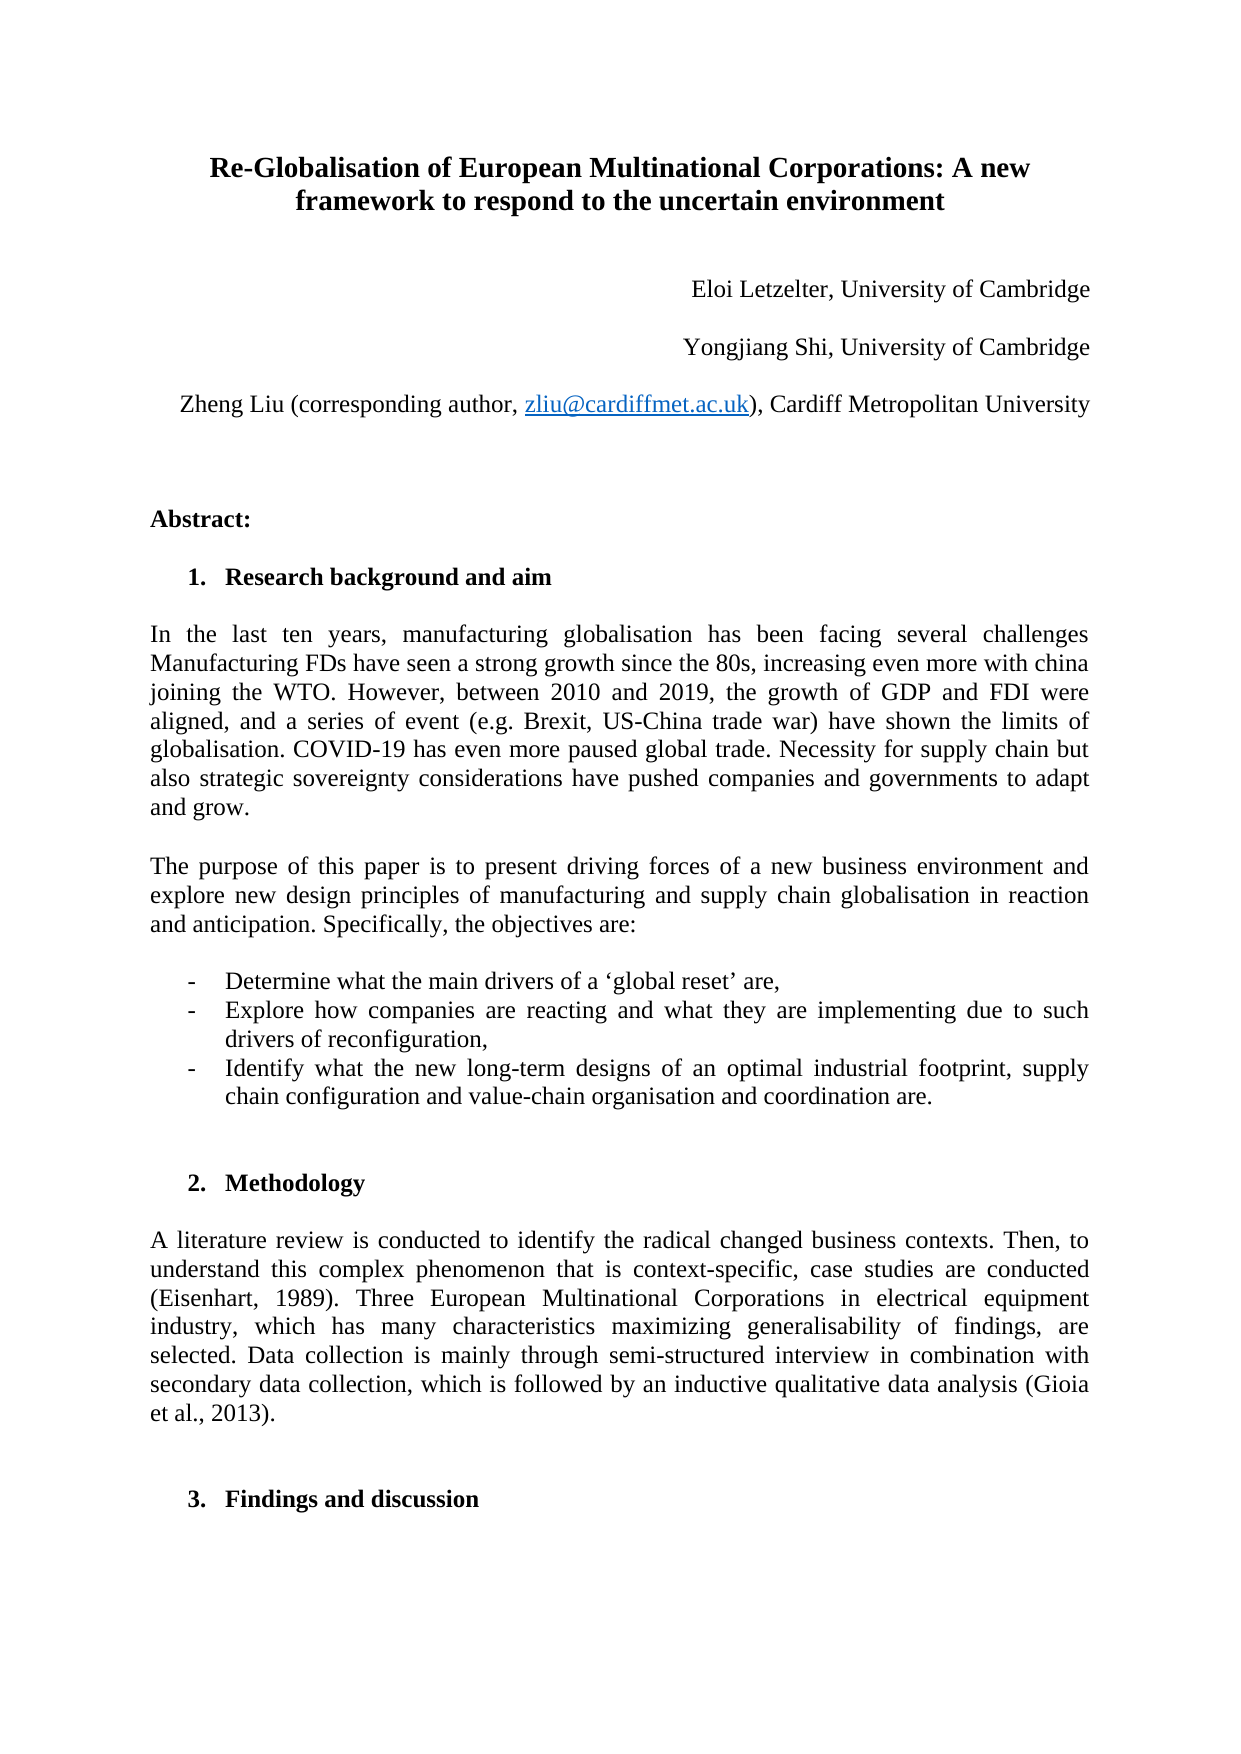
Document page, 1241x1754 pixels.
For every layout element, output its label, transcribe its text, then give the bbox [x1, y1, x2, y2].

text Zheng Liu (corresponding author, zliu@cardiffmet.ac.uk), Cardiff Metropolitan University [150, 389, 1090, 418]
text In the last ten years, manufacturing globalisation has been facing several challenges Manufacturing FDs have seen a strong growth since the 80s, increasing even more with china joining the WTO. However, between 2010 and 2019, the growth of GDP and FDI were aligned, and a series of event (e.g. Brexit, US-China trade war) have shown the limits of globalisation. COVID-19 has even more paused global trade. Necessity for supply chain but also strategic sovereignty considerations have pushed companies and governments to adapt and grow. [150, 619, 1090, 821]
text A literature review is conducted to identify the radical changed business contexts. Then, to understand this complex phenomenon that is context-specific, case studies are conducted (Eisenhart, 1989). Three European Multinational Corporations in electrical equipment industry, which has many characteristics maximizing generalisability of findings, are selected. Data collection is mainly through semi-structured interview in combination with secondary data collection, which is followed by an inductive qualitative data analysis (Gioia et al., 2013). [150, 1225, 1090, 1426]
text Eloi Letzelter, University of Cambridge [150, 274, 1090, 303]
list Determine what the main drivers of a ‘global reset’ are, [187, 966, 1090, 995]
list Findings and discussion [187, 1484, 1090, 1513]
list Methodology [187, 1168, 1090, 1196]
list Research background and aim [187, 562, 1090, 591]
text Re-Globalisation of European Multinational Corporations: A new framework to respond to the uncertain environment [150, 150, 1090, 217]
text The purpose of this paper is to present driving forces of a new business environment and explore new design principles of manufacturing and supply chain globalisation in reaction and anticipation. Specifically, the objectives are: [150, 851, 1090, 938]
list Identify what the new long-term designs of an optimal industrial footprint, supply chain configuration and value-chain organisation and coordination are. [187, 1053, 1090, 1110]
text Yongjiang Shi, University of Cambridge [150, 332, 1090, 361]
list Explore how companies are reacting and what they are implementing due to such drivers of reconfiguration, [187, 995, 1090, 1053]
text Abstract: [150, 504, 1090, 533]
